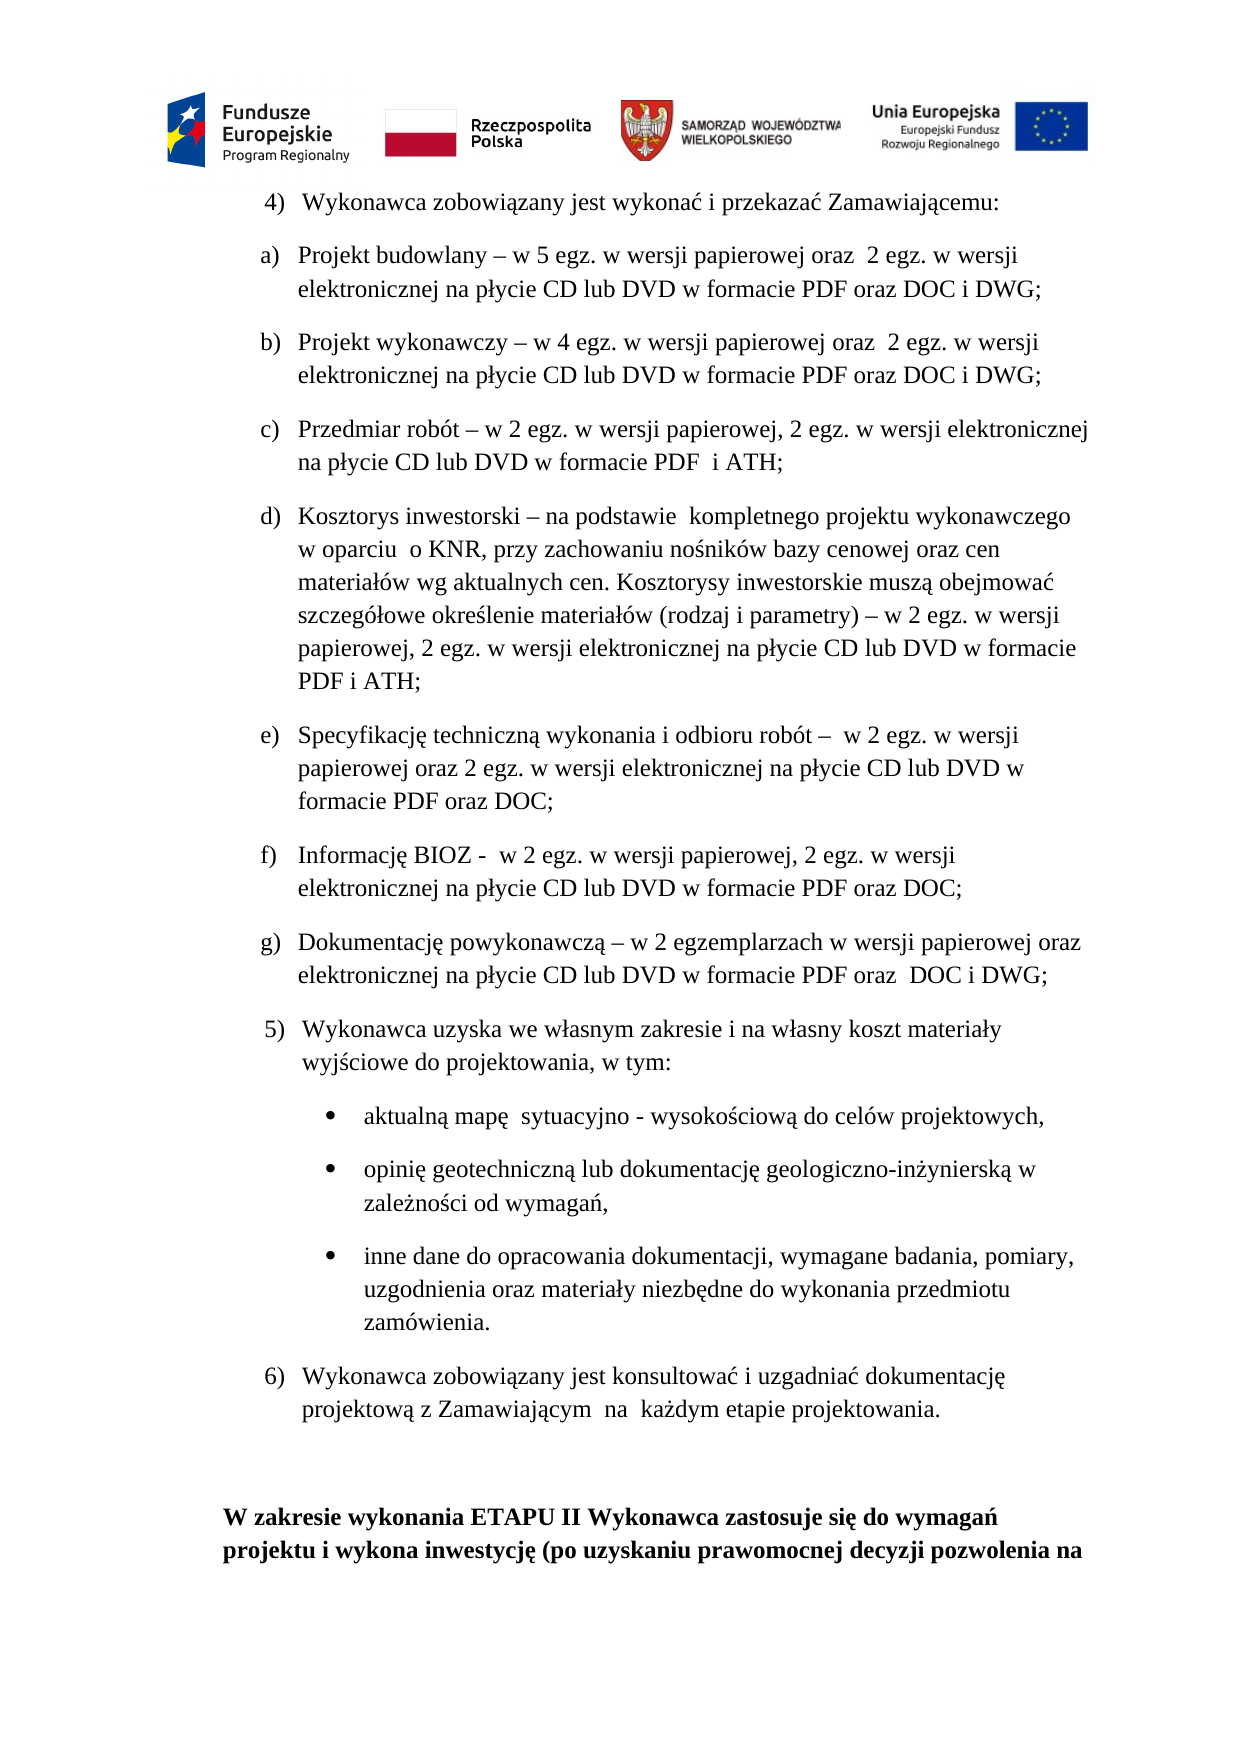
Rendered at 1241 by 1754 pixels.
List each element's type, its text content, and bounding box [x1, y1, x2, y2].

list opinię geotechniczną lub dokumentację geologiczno-inżynierską w zależności od wymagań, [326, 1154, 1093, 1216]
list Przedmiar robót – w 2 egz. w wersji papierowej, 2 egz. w wersji elektronicznej na płycie CD lub DVD w formacie PDF i ATH; [260, 414, 1093, 476]
list Wykonawca zobowiązany jest konsultować i uzgadniać dokumentację projektową z Zamawiającym na każdym etapie projektowania. [264, 1361, 1093, 1423]
list Dokumentację powykonawczą – w 2 egzemplarzach w wersji papierowej oraz elektronicznej na płycie CD lub DVD w formacie PDF oraz DOC i DWG; [260, 927, 1093, 989]
list aktualną mapę sytuacyjno - wysokościową do celów projektowych, [326, 1101, 1093, 1129]
list Kosztorys inwestorski – na podstawie kompletnego projektu wykonawczego w oparciu o KNR, przy zachowaniu nośników bazy cenowej oraz cen materiałów wg aktualnych cen. Kosztorysy inwestorskie muszą obejmować szczegółowe określenie materiałów (rodzaj i parametry) – w 2 egz. w wersji papierowej, 2 egz. w wersji elektronicznej na płycie CD lub DVD w formacie PDF i ATH; [260, 501, 1093, 695]
picture [147, 73, 604, 187]
list Informację BIOZ - w 2 egz. w wersji papierowej, 2 egz. w wersji elektronicznej na płycie CD lub DVD w formacie PDF oraz DOC; [260, 840, 1093, 902]
list Specyfikację techniczną wykonania i odbioru robót – w 2 egz. w wersji papierowej oraz 2 egz. w wersji elektronicznej na płycie CD lub DVD w formacie PDF oraz DOC; [260, 720, 1093, 815]
list Wykonawca uzyska we własnym zakresie i na własny koszt materiały wyjściowe do projektowania, w tym: [264, 1014, 1093, 1076]
list Wykonawca zobowiązany jest wykonać i przekazać Zamawiającemu: [264, 187, 1093, 216]
list Projekt wykonawczy – w 4 egz. w wersji papierowej oraz 2 egz. w wersji elektronicznej na płycie CD lub DVD w formacie PDF oraz DOC i DWG; [260, 327, 1093, 389]
picture [618, 100, 841, 160]
list inne dane do opracowania dokumentacji, wymagane badania, pomiary, uzgodnienia oraz materiały niezbędne do wykonania przedmiotu zamówienia. [326, 1241, 1093, 1336]
list Projekt budowlany – w 5 egz. w wersji papierowej oraz 2 egz. w wersji elektronicznej na płycie CD lub DVD w formacie PDF oraz DOC i DWG; [260, 241, 1093, 302]
picture [857, 86, 1101, 165]
